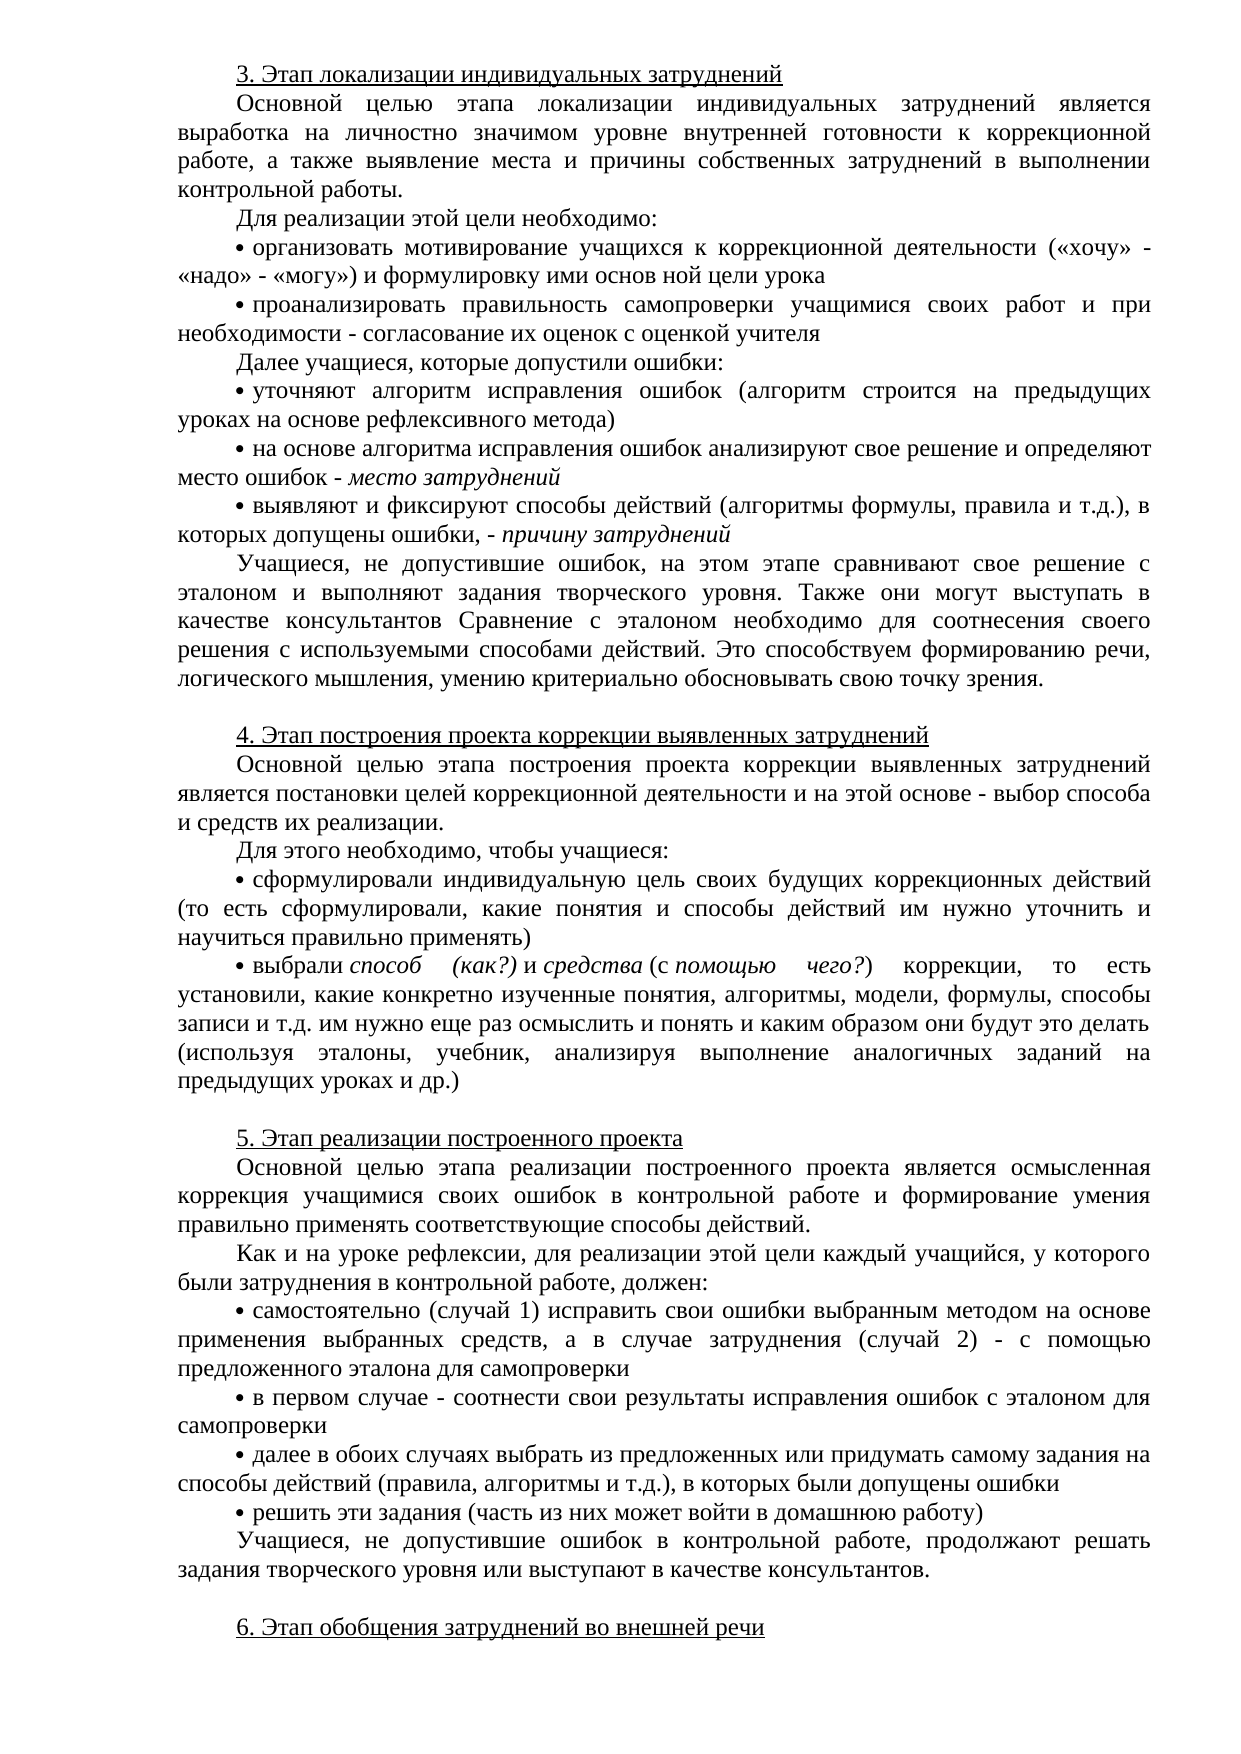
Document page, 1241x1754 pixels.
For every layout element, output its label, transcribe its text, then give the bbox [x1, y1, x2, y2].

text Основной целью этапа построения проекта коррекции выявленных затруднений является постановки целей коррекционной деятельности и на этой основе - выбор способа и средств их реализации. [177, 749, 1152, 835]
list самостоятельно (случай 1) исправить свои ошибки выбранным методом на основе применения выбранных средств, а в случае затруднения (случай 2) - с помощью предложенного эталона для самопроверки [177, 1295, 1152, 1382]
list сформулировали индивидуальную цель своих будущих коррекционных действий (то есть сформулировали, какие понятия и способы действий им нужно уточнить и научиться правильно применять) [177, 864, 1152, 950]
list на основе алгоритма исправления ошибок анализируют свое решение и определяют место ошибок - место затруднений [177, 433, 1152, 490]
text Как и на уроке рефлексии, для реализации этой цели каждый учащийся, у которого были затруднения в контрольной работе, должен: [177, 1238, 1152, 1295]
text 5. Этап реализации построенного проекта [177, 1123, 1152, 1152]
list далее в обоих случаях выбрать из предложенных или придумать самому задания на способы действий (правила, алгоритмы и т.д.), в которых были допущены ошибки [177, 1439, 1152, 1497]
text Для реализации этой цели необходимо: [177, 203, 1152, 232]
text Учащиеся, не допустившие ошибок, на этом этапе сравнивают свое решение с эталоном и выполняют задания творческого уровня. Также они могут выступать в качестве консультантов Сравнение с эталоном необходимо для соотнесения своего решения с используемыми способами действий. Это способствуем формированию речи, логического мышления, умению критериально обосновывать свою точку зрения. [177, 548, 1152, 692]
text 3. Этап локализации индивидуальных затруднений [177, 59, 1152, 88]
text Учащиеся, не допустившие ошибок в контрольной работе, продолжают решать задания творческого уровня или выступают в качестве консультантов. [177, 1525, 1152, 1583]
text 6. Этап обобщения затруднений во внешней речи [177, 1612, 1152, 1640]
text Основной целью этапа локализации индивидуальных затруднений является выработка на личностно значимом уровне внутренней готовности к коррекционной работе, а также выявление места и причины собственных затруднений в выполнении контрольной работы. [177, 88, 1152, 203]
list выявляют и фиксируют способы действий (алгоритмы формулы, правила и т.д.), в которых допущены ошибки, - причину затруднений [177, 490, 1152, 548]
list Далее учащиеся, которые допустили ошибки: [236, 347, 1152, 375]
list уточняют алгоритм исправления ошибок (алгоритм строится на предыдущих уроках на основе рефлексивного метода) [177, 375, 1152, 433]
text 4. Этап построения проекта коррекции выявленных затруднений [177, 720, 1152, 749]
list решить эти задания (часть из них может войти в домашнюю работу) [177, 1497, 1152, 1525]
text Для этого необходимо, чтобы учащиеся: [177, 835, 1152, 864]
list организовать мотивирование учащихся к коррекционной деятельности («хочу» - «надо» - «могу») и формулировку ими основ ной цели урока [177, 232, 1152, 289]
list выбрали способ (как?) и средства (с помощью чего?) коррекции, то есть установили, какие конкретно изученные понятия, алгоритмы, модели, формулы, способы записи и т.д. им нужно еще раз осмыслить и понять и каким образом они будут это делать (используя эталоны, учебник, анализируя выполнение аналогичных заданий на предыдущих уроках и др.) [177, 950, 1152, 1094]
text Основной целью этапа реализации построенного проекта является осмысленная коррекция учащимися своих ошибок в контрольной работе и формирование умения правильно применять соответствующие способы действий. [177, 1152, 1152, 1238]
list проанализировать правильность самопроверки учащимися своих работ и при необходимости - согласование их оценок с оценкой учителя [177, 289, 1152, 347]
list в первом случае - соотнести свои результаты исправления ошибок с эталоном для самопроверки [177, 1382, 1152, 1439]
